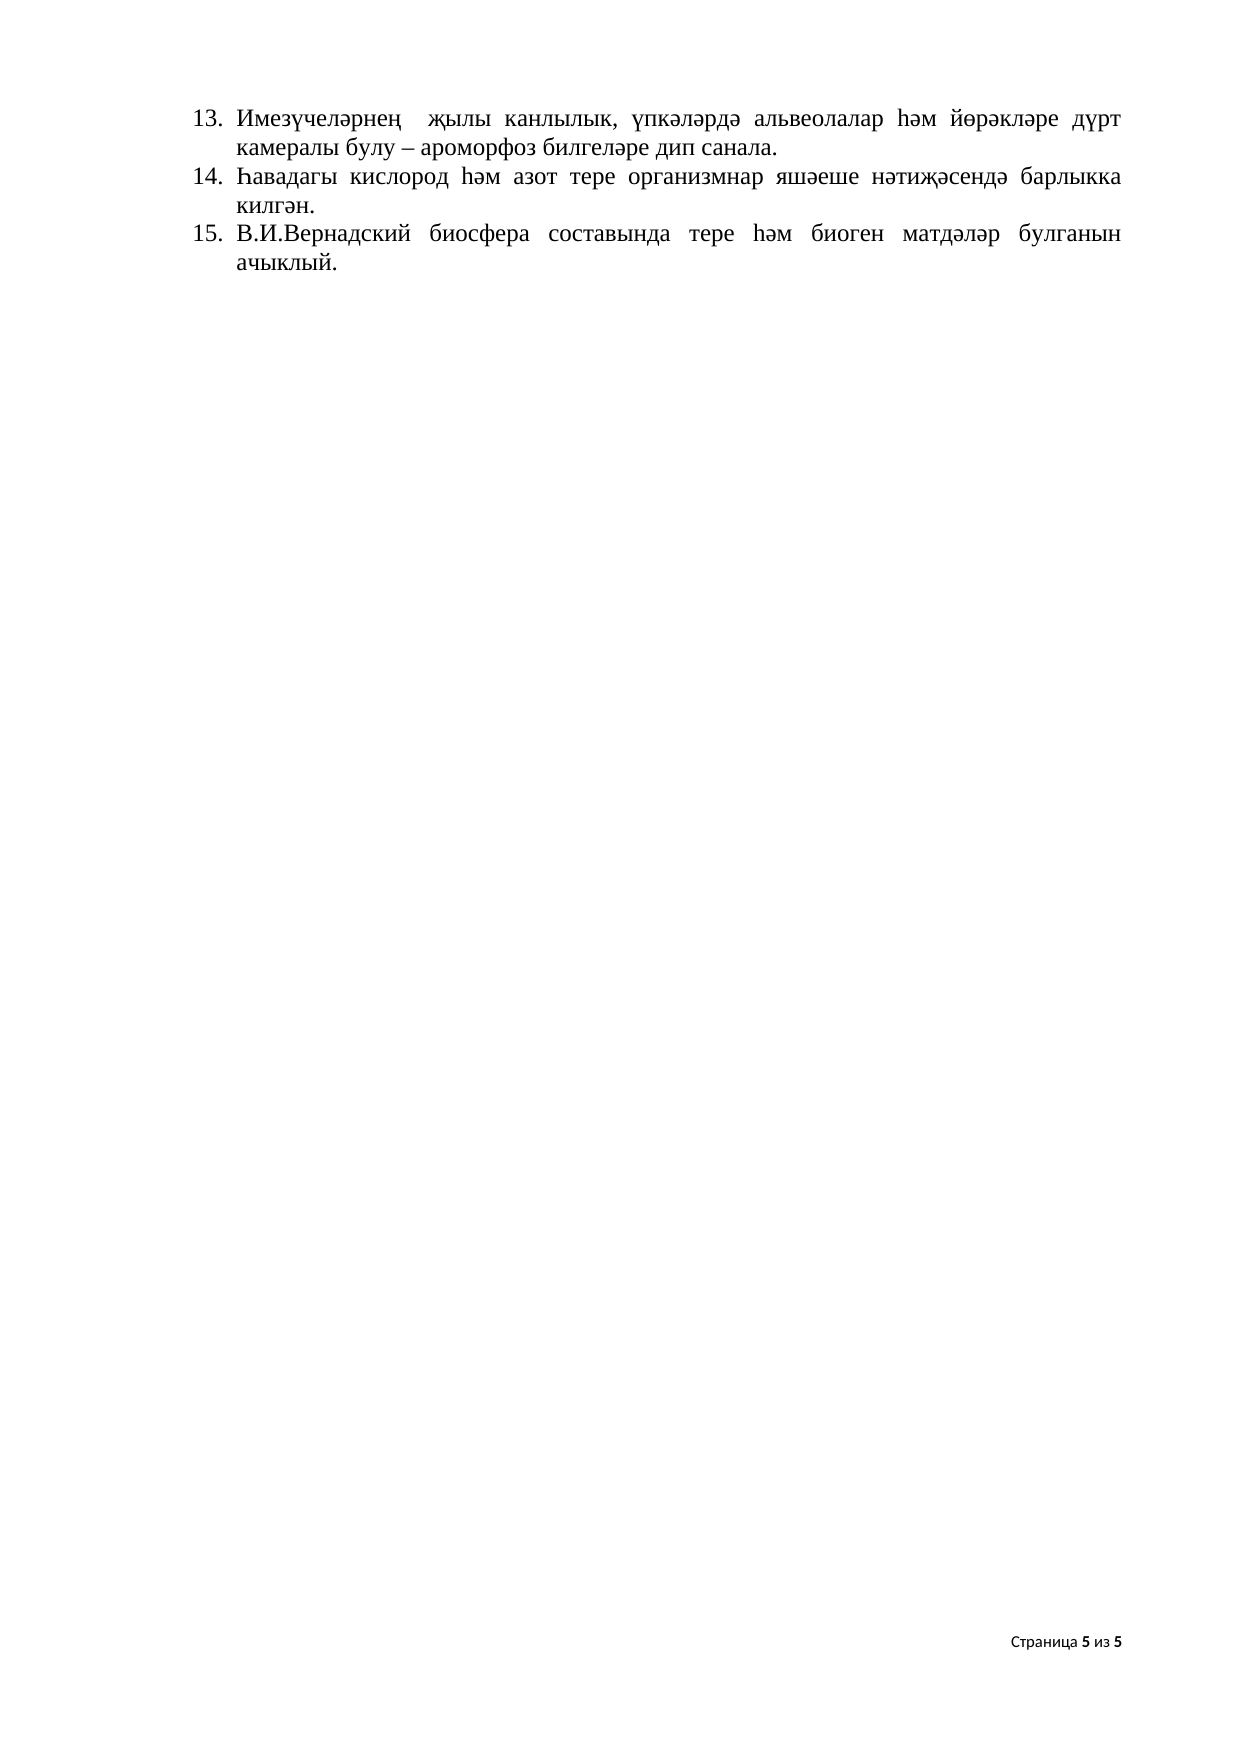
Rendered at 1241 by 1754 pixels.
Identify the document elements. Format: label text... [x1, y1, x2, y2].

list Имезүчеләрнең җылы канлылык, үпкәләрдә альвеолалар һәм йөрәкләре дүрт камералы булу – ароморфоз билгеләре дип санала. [192, 103, 1122, 161]
list В.И.Вернадский биосфера составында тере һәм биоген матдәләр булганын ачыклый. [192, 218, 1122, 276]
list Һавадагы кислород һәм азот тере организмнар яшәеше нәтиҗәсендә барлыкка килгән. [192, 161, 1122, 218]
